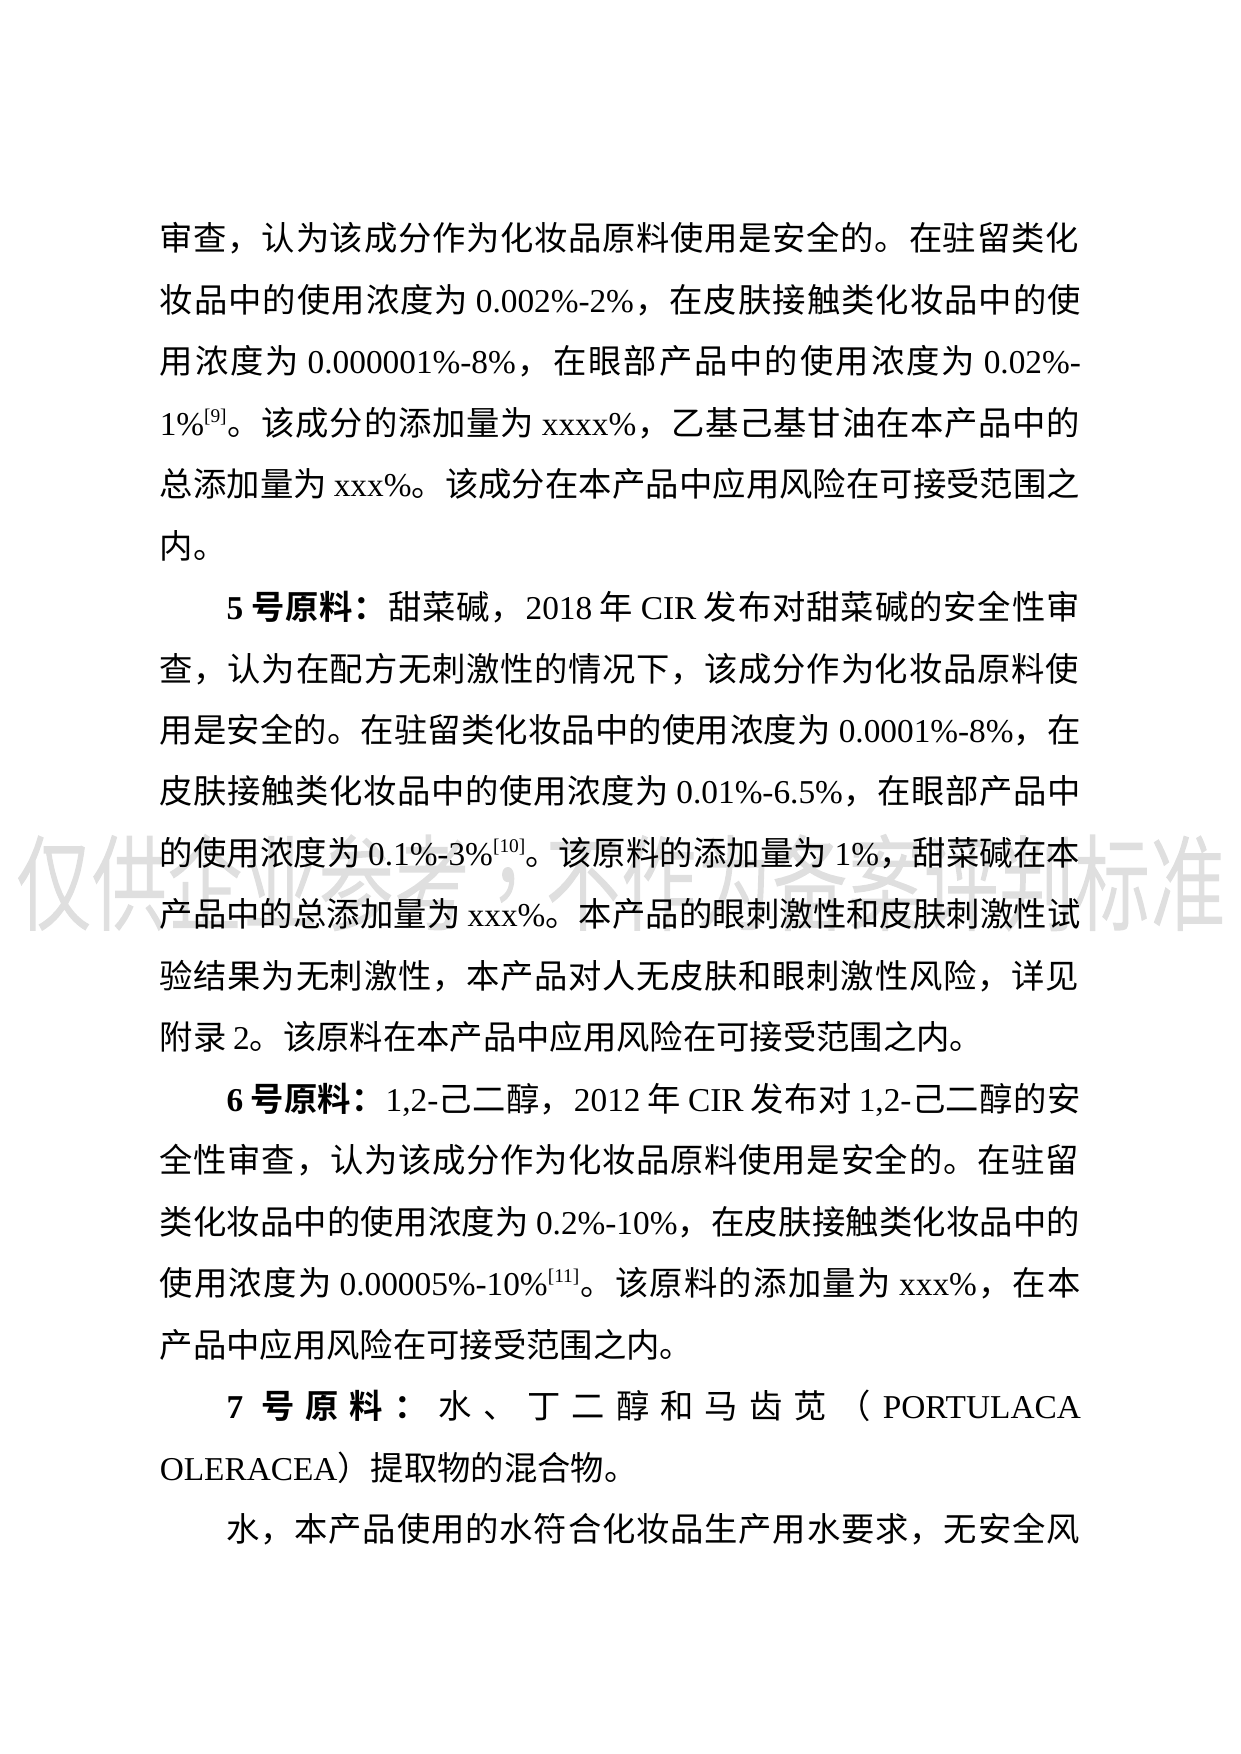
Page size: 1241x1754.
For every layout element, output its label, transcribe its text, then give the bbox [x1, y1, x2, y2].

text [159, 1492, 1081, 1554]
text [159, 202, 1081, 570]
text 5号原料：甜菜碱，2018年CIR发布对甜菜碱的安全性审查，认为在配方无刺激性的情况下，该成分作为化妆品原料使用是安全的。在驻留类化妆品中的使用浓度为0.0001%-8%，在皮肤接触类化妆品中的使用浓度为0.01%-6.5%，在眼部产品中的使用浓度为0.1%-3%[10]。该原料的添加量为1%，甜菜碱在本产品中的总添加量为xxx%。本产品的眼刺激性和皮肤刺激性试验结果为无刺激性，本产品对人无皮肤和眼刺激性风险，详见附录2。该原料在本产品中应用风险在可接受范围之内。 [159, 570, 1081, 1062]
text 7号原料：水、丁二醇和马齿苋（PORTULACA OLERACEA）提取物的混合物。 [159, 1369, 1081, 1492]
text 6号原料：1,2-己二醇，2012年CIR发布对1,2-己二醇的安全性审查，认为该成分作为化妆品原料使用是安全的。在驻留类化妆品中的使用浓度为0.2%-10%，在皮肤接触类化妆品中的使用浓度为0.00005%-10%[11]。该原料的添加量为xxx%，在本产品中应用风险在可接受范围之内。 [159, 1062, 1081, 1369]
